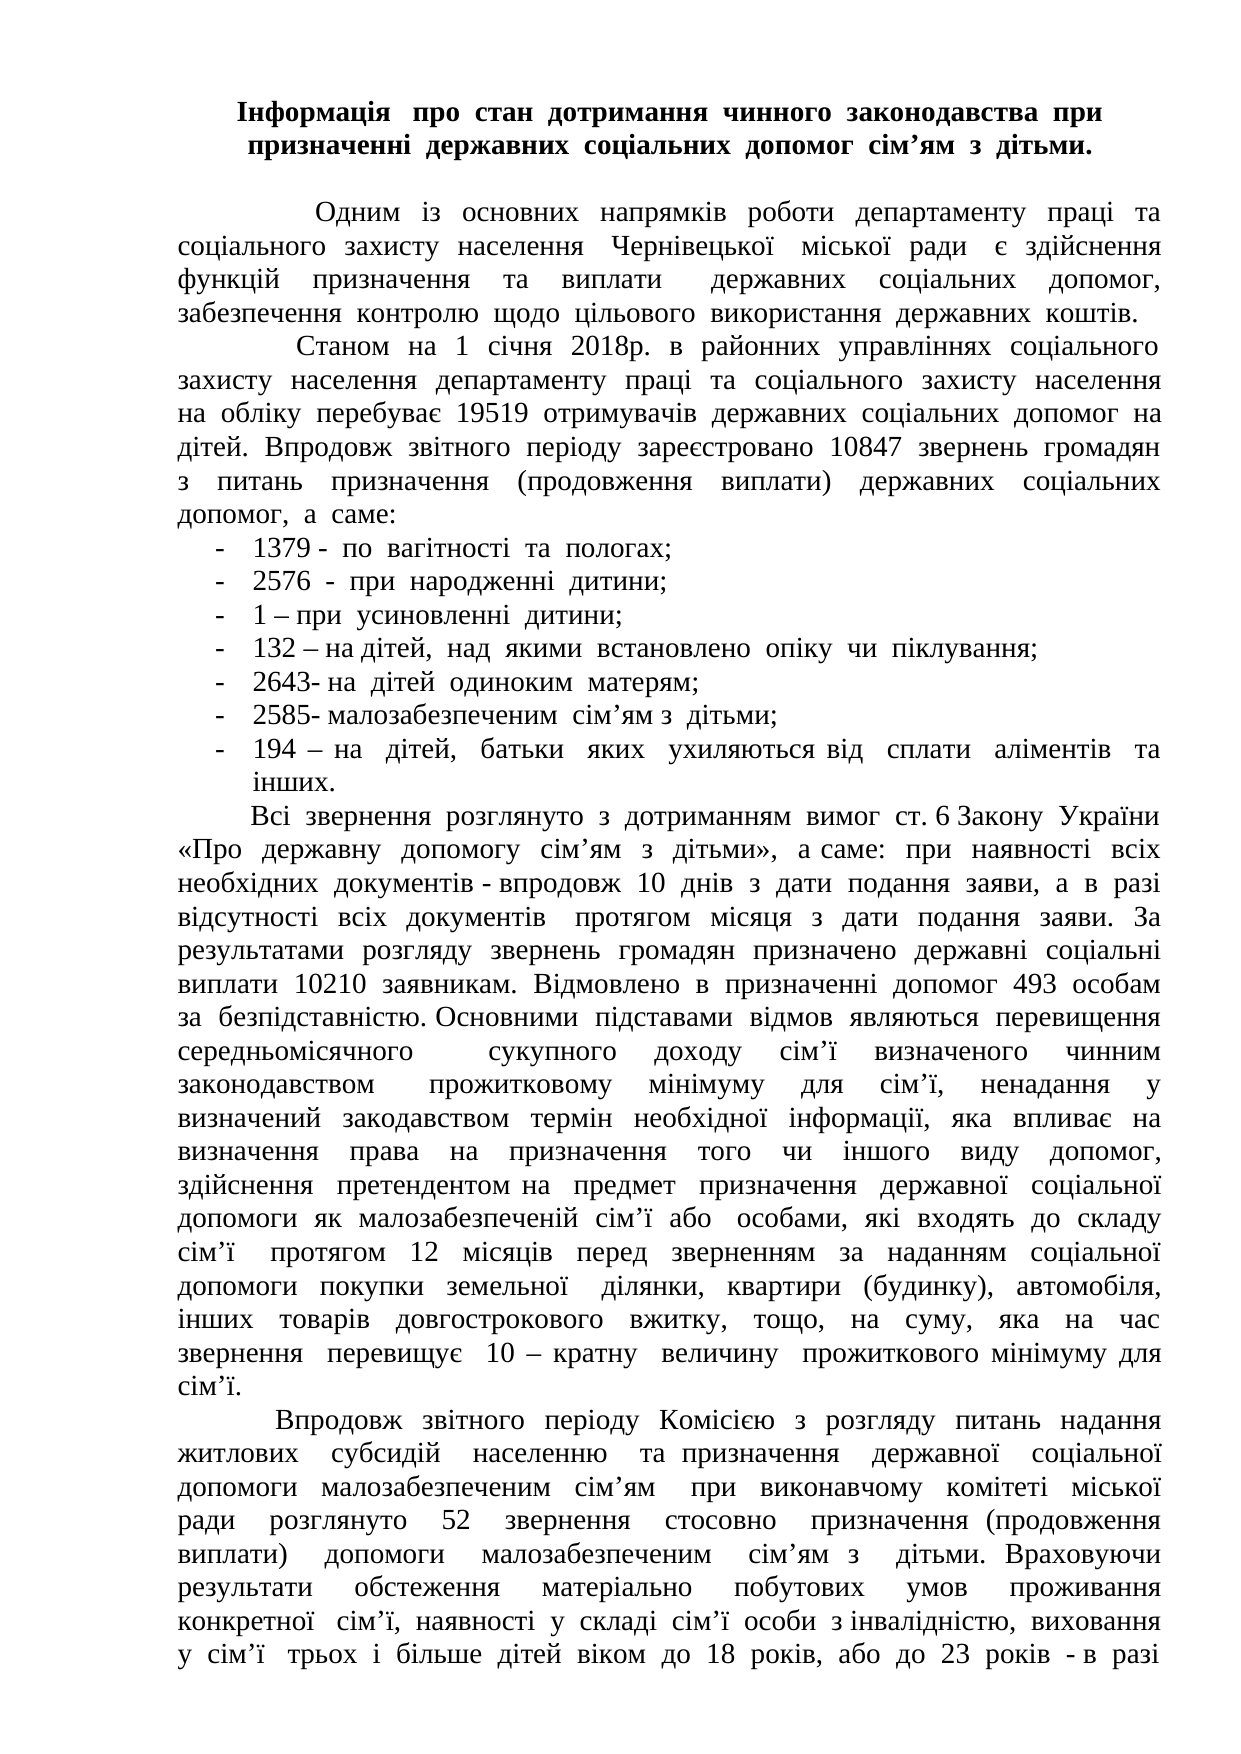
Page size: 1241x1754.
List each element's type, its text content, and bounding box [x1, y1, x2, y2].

list 1379 - по вагітності та пологах; [215, 530, 1162, 563]
list 132 – на дітей, над якими встановлено опіку чи піклування; [215, 630, 1162, 664]
list 194 – на дітей, батьки яких ухиляються від сплати аліментів та інших. [215, 731, 1162, 798]
list 2643- на дітей одиноким матерям; [215, 664, 1162, 697]
text Одним із основних напрямків роботи департаменту праці та соціального захисту населення Чернівецької міської ради є здійснення функцій призначення та виплати державних соціальних допомог, забезпечення контролю щодо цільового використання державних коштів. [177, 194, 1162, 328]
text Всі звернення розглянуто з дотриманням вимог ст. 6 Закону України «Про державну допомогу сім’ям з дітьми», а саме: при наявності всіх необхідних документів - впродовж 10 днів з дати подання заяви, а в разі відсутності всіх документів протягом місяця з дати подання заяви. За результатами розгляду звернень громадян призначено державні соціальні виплати 10210 заявникам. Відмовлено в призначенні допомог 493 особам за безпідставністю. Основними підставами відмов являються перевищення середньомісячного сукупного доходу сім’ї визначеного чинним законодавством прожитковому мінімуму для сім’ї, ненадання у визначений закодавством термін необхідної інформації, яка впливає на визначення права на призначення того чи іншого виду допомог, здійснення претендентом на предмет призначення державної соціальної допомоги як малозабезпеченій сім’ї або особами, які входять до складу сім’ї протягом 12 місяців перед зверненням за наданням соціальної допомоги покупки земельної ділянки, квартири (будинку), автомобіля, інших товарів довгострокового вжитку, тощо, на суму, яка на час звернення перевищує 10 – кратну величину прожиткового мінімуму для сім’ї. [177, 798, 1162, 1402]
text Інформація про стан дотримання чинного законодавства при призначенні державних соціальних допомог сім’ям з дітьми. [177, 94, 1162, 161]
list 1 – при усиновленні дитини; [215, 597, 1162, 630]
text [177, 1402, 1162, 1670]
list 2576 - при народженні дитини; [215, 563, 1162, 597]
text Станом на 1 січня 2018р. в районних управліннях соціального захисту населення департаменту праці та соціального захисту населення на обліку перебуває 19519 отримувачів державних соціальних допомог на дітей. Впродовж звітного періоду зареєстровано 10847 звернень громадян з питань призначення (продовження виплати) державних соціальних допомог, а саме: [177, 328, 1162, 530]
list 2585- малозабезпеченим сім’ям з дітьми; [215, 697, 1162, 731]
